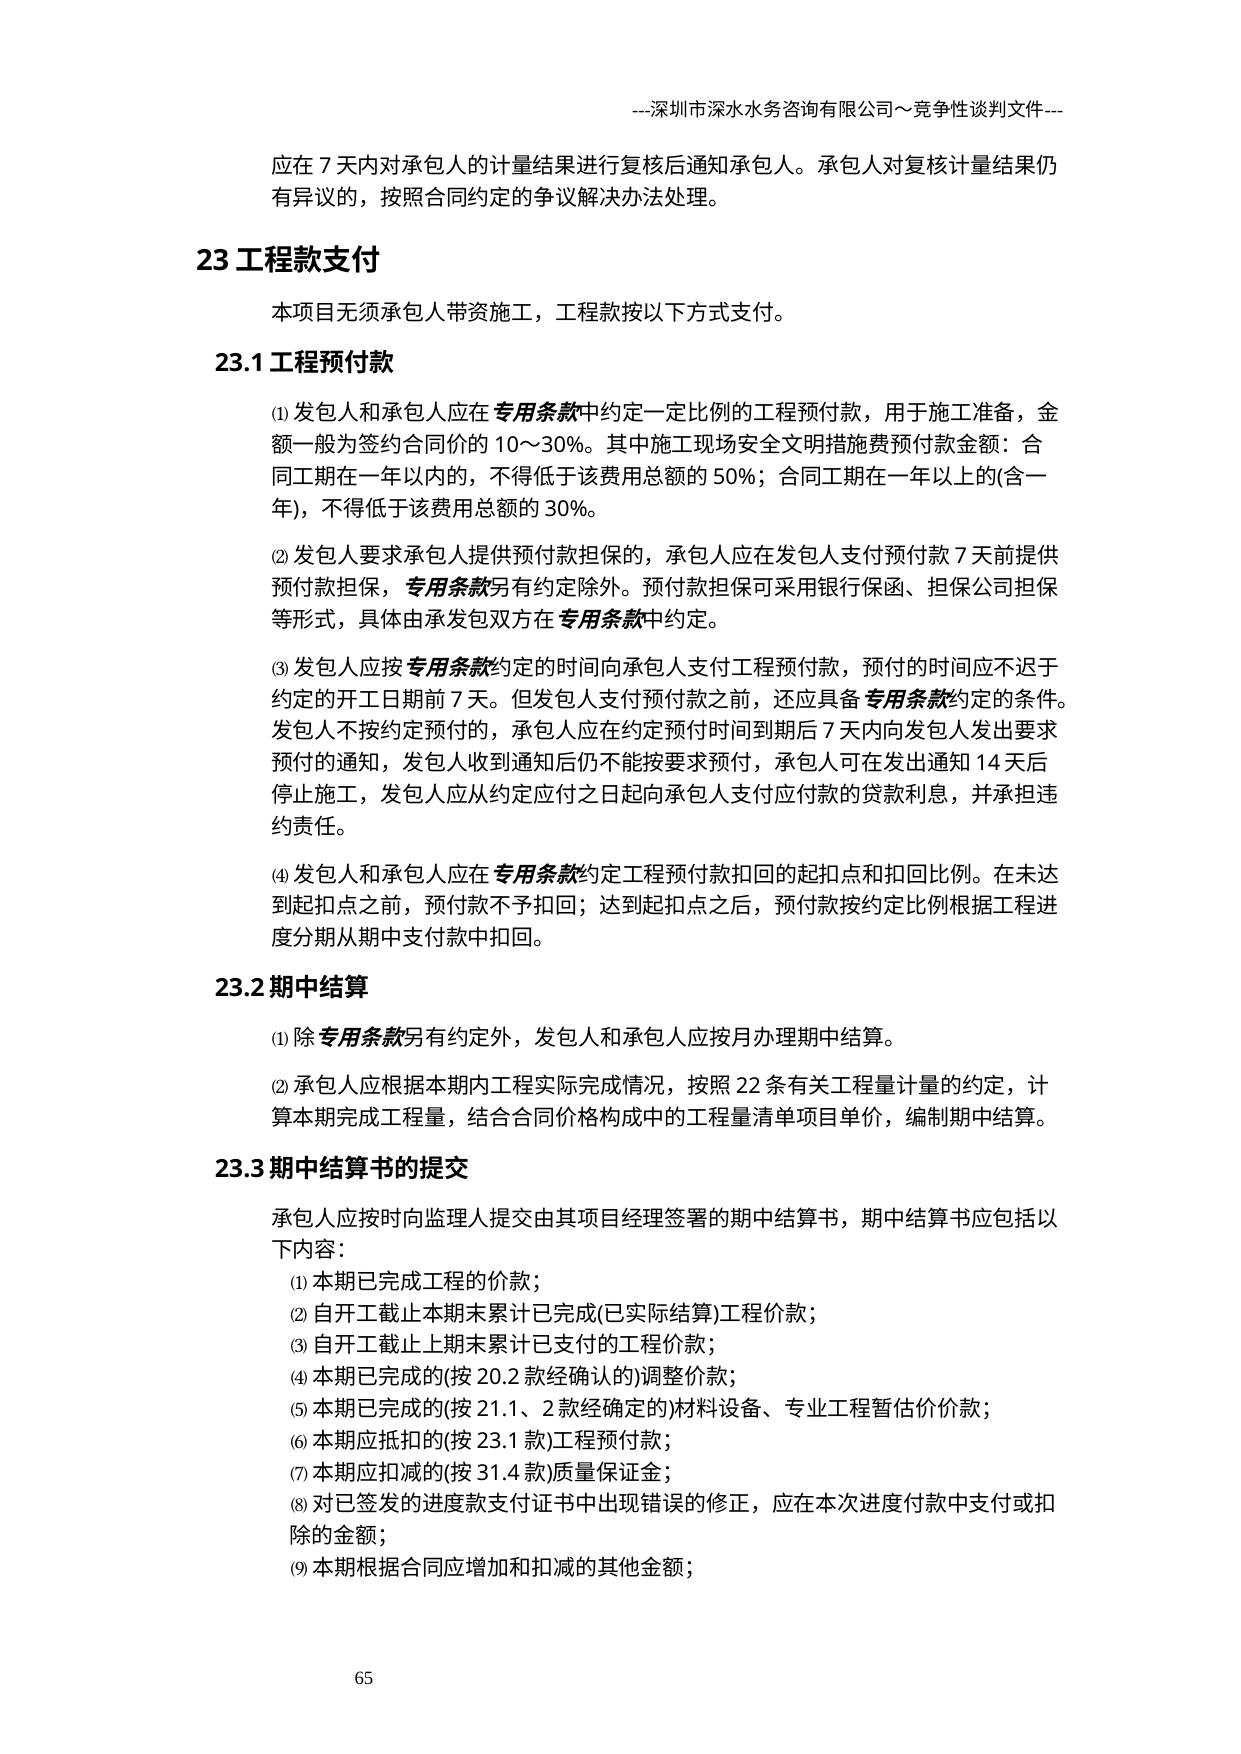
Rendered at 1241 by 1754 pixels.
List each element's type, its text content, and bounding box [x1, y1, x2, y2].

text 23.2期中结算 [214, 968, 1063, 1004]
text 23工程款支付 [196, 236, 1063, 278]
text ⑷本期已完成的(按20.2款经确认的)调整价款； [289, 1359, 1063, 1391]
text ⑶自开工截止上期末累计已支付的工程价款； [289, 1327, 1063, 1359]
text ⑸本期已完成的(按21.1、2款经确定的)材料设备、专业工程暂估价价款； [289, 1391, 1063, 1423]
text ⑺本期应扣减的(按31.4款)质量保证金； [289, 1454, 1063, 1486]
text ⑴发包人和承包人应在专用条款中约定一定比例的工程预付款，用于施工准备，金额一般为签约合同价的10～30%。其中施工现场安全文明措施费预付款金额：合同工期在一年以内的，不得低于该费用总额的50%；合同工期在一年以上的(含一年)，不得低于该费用总额的30%。 [271, 395, 1063, 522]
text 本项目无须承包人带资施工，工程款按以下方式支付。 [271, 295, 1063, 326]
text ⑹本期应抵扣的(按23.1款)工程预付款； [289, 1423, 1063, 1454]
text ⑻对已签发的进度款支付证书中出现错误的修正，应在本次进度付款中支付或扣除的金额； [289, 1486, 1063, 1550]
text ⑶发包人应按专用条款约定的时间向承包人支付工程预付款，预付的时间应不迟于约定的开工日期前7天。但发包人支付预付款之前，还应具备专用条款约定的条件。发包人不按约定预付的，承包人应在约定预付时间到期后7天内向发包人发出要求预付的通知，发包人收到通知后仍不能按要求预付，承包人可在发出通知14天后停止施工，发包人应从约定应付之日起向承包人支付应付款的贷款利息，并承担违约责任。 [271, 650, 1063, 840]
text 承包人应按时向监理人提交由其项目经理签署的期中结算书，期中结算书应包括以下内容： [271, 1201, 1063, 1264]
text ⑵发包人要求承包人提供预付款担保的，承包人应在发包人支付预付款7天前提供预付款担保，专用条款另有约定除外。预付款担保可采用银行保函、担保公司担保等形式，具体由承发包双方在专用条款中约定。 [271, 538, 1063, 634]
text ⑵承包人应根据本期内工程实际完成情况，按照22条有关工程量计量的约定，计算本期完成工程量，结合合同价格构成中的工程量清单项目单价，编制期中结算。 [271, 1068, 1063, 1132]
text ⑴除专用条款另有约定外，发包人和承包人应按月办理期中结算。 [271, 1020, 1063, 1052]
text ⑵自开工截止本期末累计已完成(已实际结算)工程价款； [289, 1296, 1063, 1327]
text 23.1工程预付款 [214, 343, 1063, 379]
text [271, 148, 1063, 211]
text ⑴本期已完成工程的价款； [289, 1264, 1063, 1296]
text ⑼本期根据合同应增加和扣减的其他金额； [289, 1550, 1063, 1582]
text 23.3期中结算书的提交 [214, 1148, 1063, 1184]
text ⑷发包人和承包人应在专用条款约定工程预付款扣回的起扣点和扣回比例。在未达到起扣点之前，预付款不予扣回；达到起扣点之后，预付款按约定比例根据工程进度分期从期中支付款中扣回。 [271, 857, 1063, 952]
